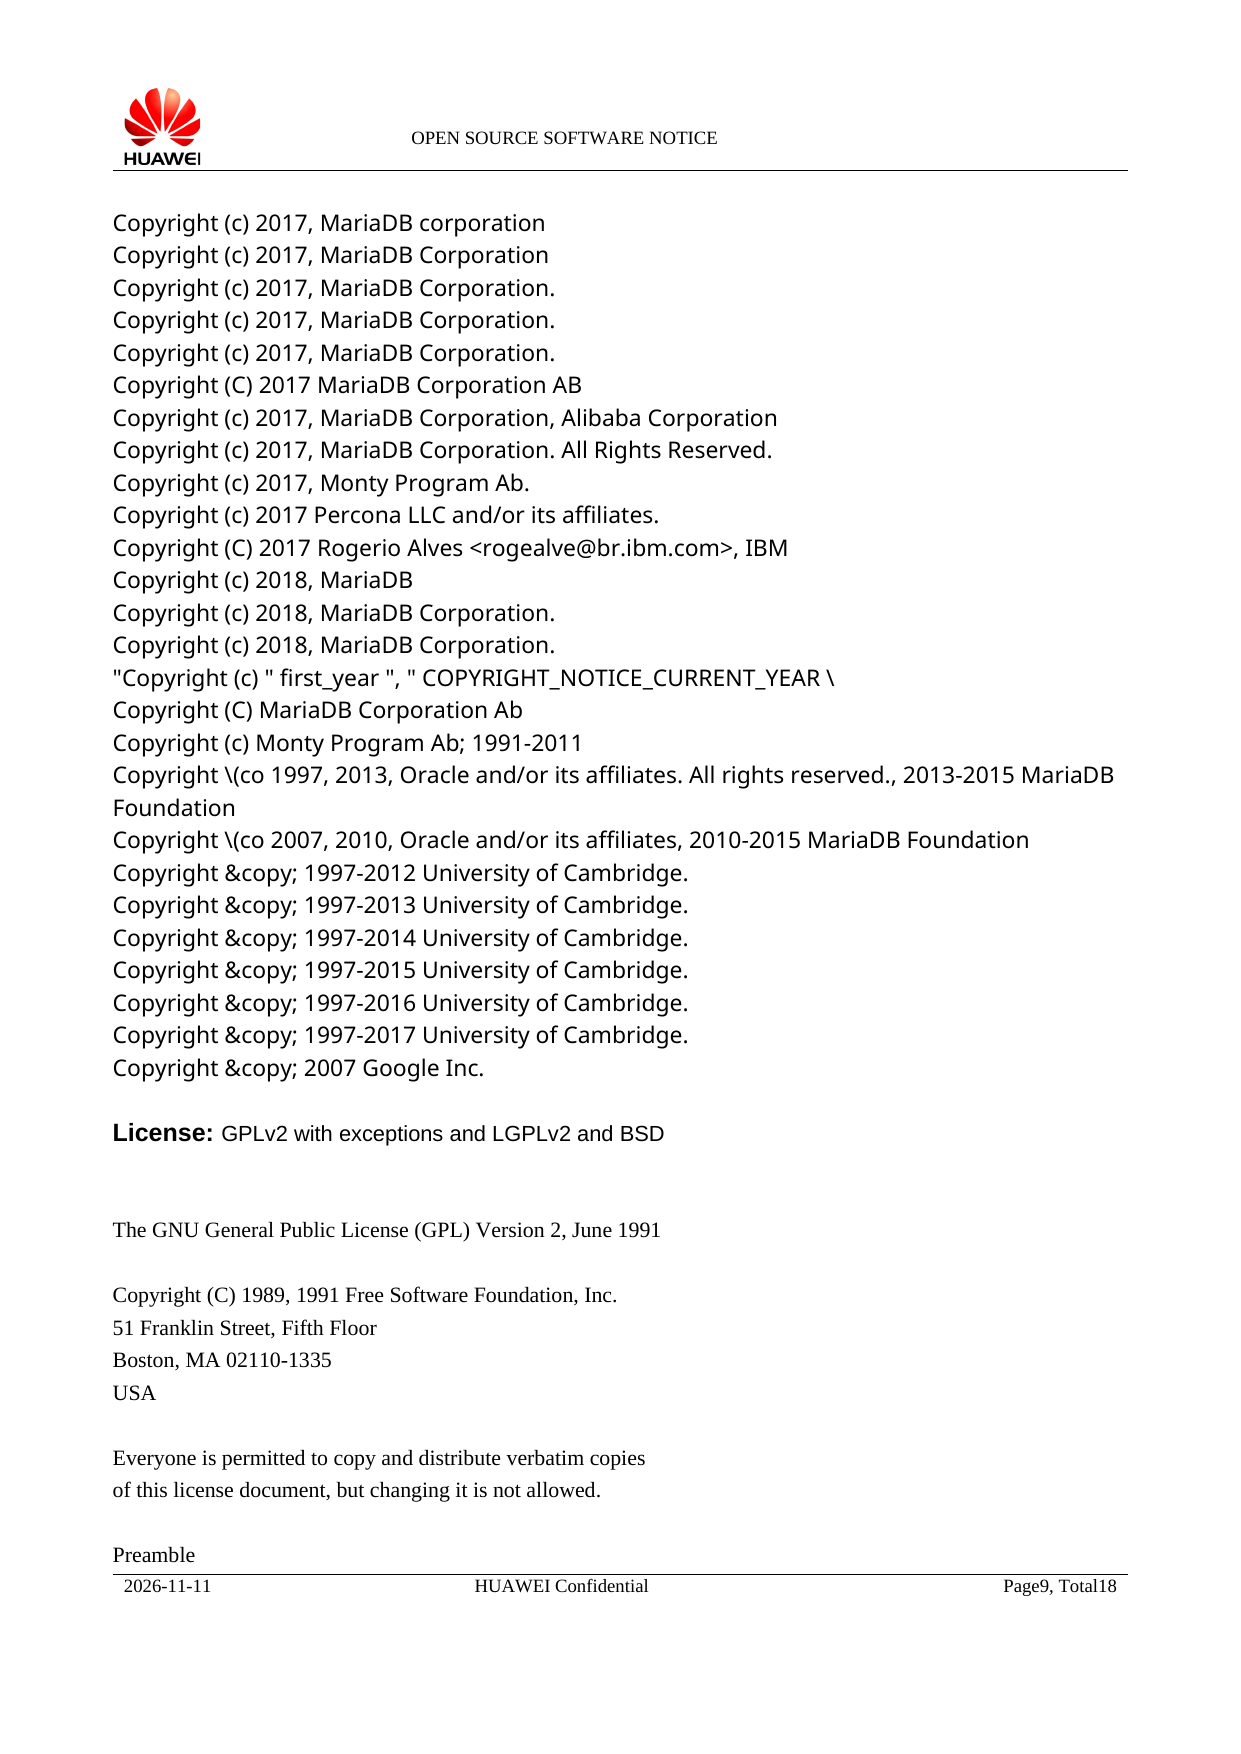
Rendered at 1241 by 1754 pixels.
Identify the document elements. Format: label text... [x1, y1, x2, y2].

text Copyright (C) 2017 Rogerio Alves <rogealve@br.ibm.com>, IBM [112, 531, 1128, 564]
text Copyright (c) 2017, MariaDB Corporation. All Rights Reserved. [112, 434, 1128, 466]
text Copyright &copy; 1997-2015 University of Cambridge. [112, 954, 1128, 986]
text Copyright (c) 2017, MariaDB Corporation, Alibaba Corporation [112, 401, 1128, 434]
text Copyright (c) 2017, MariaDB corporation [112, 206, 1128, 239]
text Copyright (C) MariaDB Corporation Ab [112, 694, 1128, 726]
text "Copyright (c) " first_year ", " COPYRIGHT_NOTICE_CURRENT_YEAR \ [112, 661, 1128, 694]
text Copyright \(co 1997, 2013, Oracle and/or its affiliates. All rights reserved., 2013-2015 MariaDB Foundation [112, 759, 1128, 824]
text Copyright (c) 2017, Monty Program Ab. [112, 466, 1128, 499]
picture [124, 88, 201, 165]
text Copyright (c) 2017, MariaDB Corporation [112, 239, 1128, 271]
text Copyright &copy; 1997-2016 University of Cambridge. [112, 986, 1128, 1019]
text Copyright (c) 2017, MariaDB Corporation. [112, 271, 1128, 304]
text License: GPLv2 with exceptions and LGPLv2 and BSD [112, 1116, 1128, 1149]
text Copyright (c) 2017 Percona LLC and/or its affiliates. [112, 499, 1128, 531]
text Copyright \(co 2007, 2010, Oracle and/or its affiliates, 2010-2015 MariaDB Foundation [112, 824, 1128, 856]
text Copyright (c) Monty Program Ab; 1991-2011 [112, 726, 1128, 759]
text Copyright (c) 2018, MariaDB Corporation. [112, 629, 1128, 661]
text Copyright (c) 2018, MariaDB [112, 564, 1128, 596]
text Copyright (c) 2018, MariaDB Corporation. [112, 596, 1128, 629]
text Copyright (C) 2017 MariaDB Corporation AB [112, 369, 1128, 401]
text Copyright &copy; 1997-2013 University of Cambridge. [112, 889, 1128, 921]
text Copyright (c) 2017, MariaDB Corporation. [112, 336, 1128, 369]
text Copyright &copy; 2007 Google Inc. [112, 1051, 1128, 1084]
text Copyright &copy; 1997-2012 University of Cambridge. [112, 856, 1128, 889]
text Copyright &copy; 1997-2017 University of Cambridge. [112, 1019, 1128, 1051]
text Copyright (c) 2017, MariaDB Corporation. [112, 304, 1128, 336]
text Copyright &copy; 1997-2014 University of Cambridge. [112, 921, 1128, 954]
